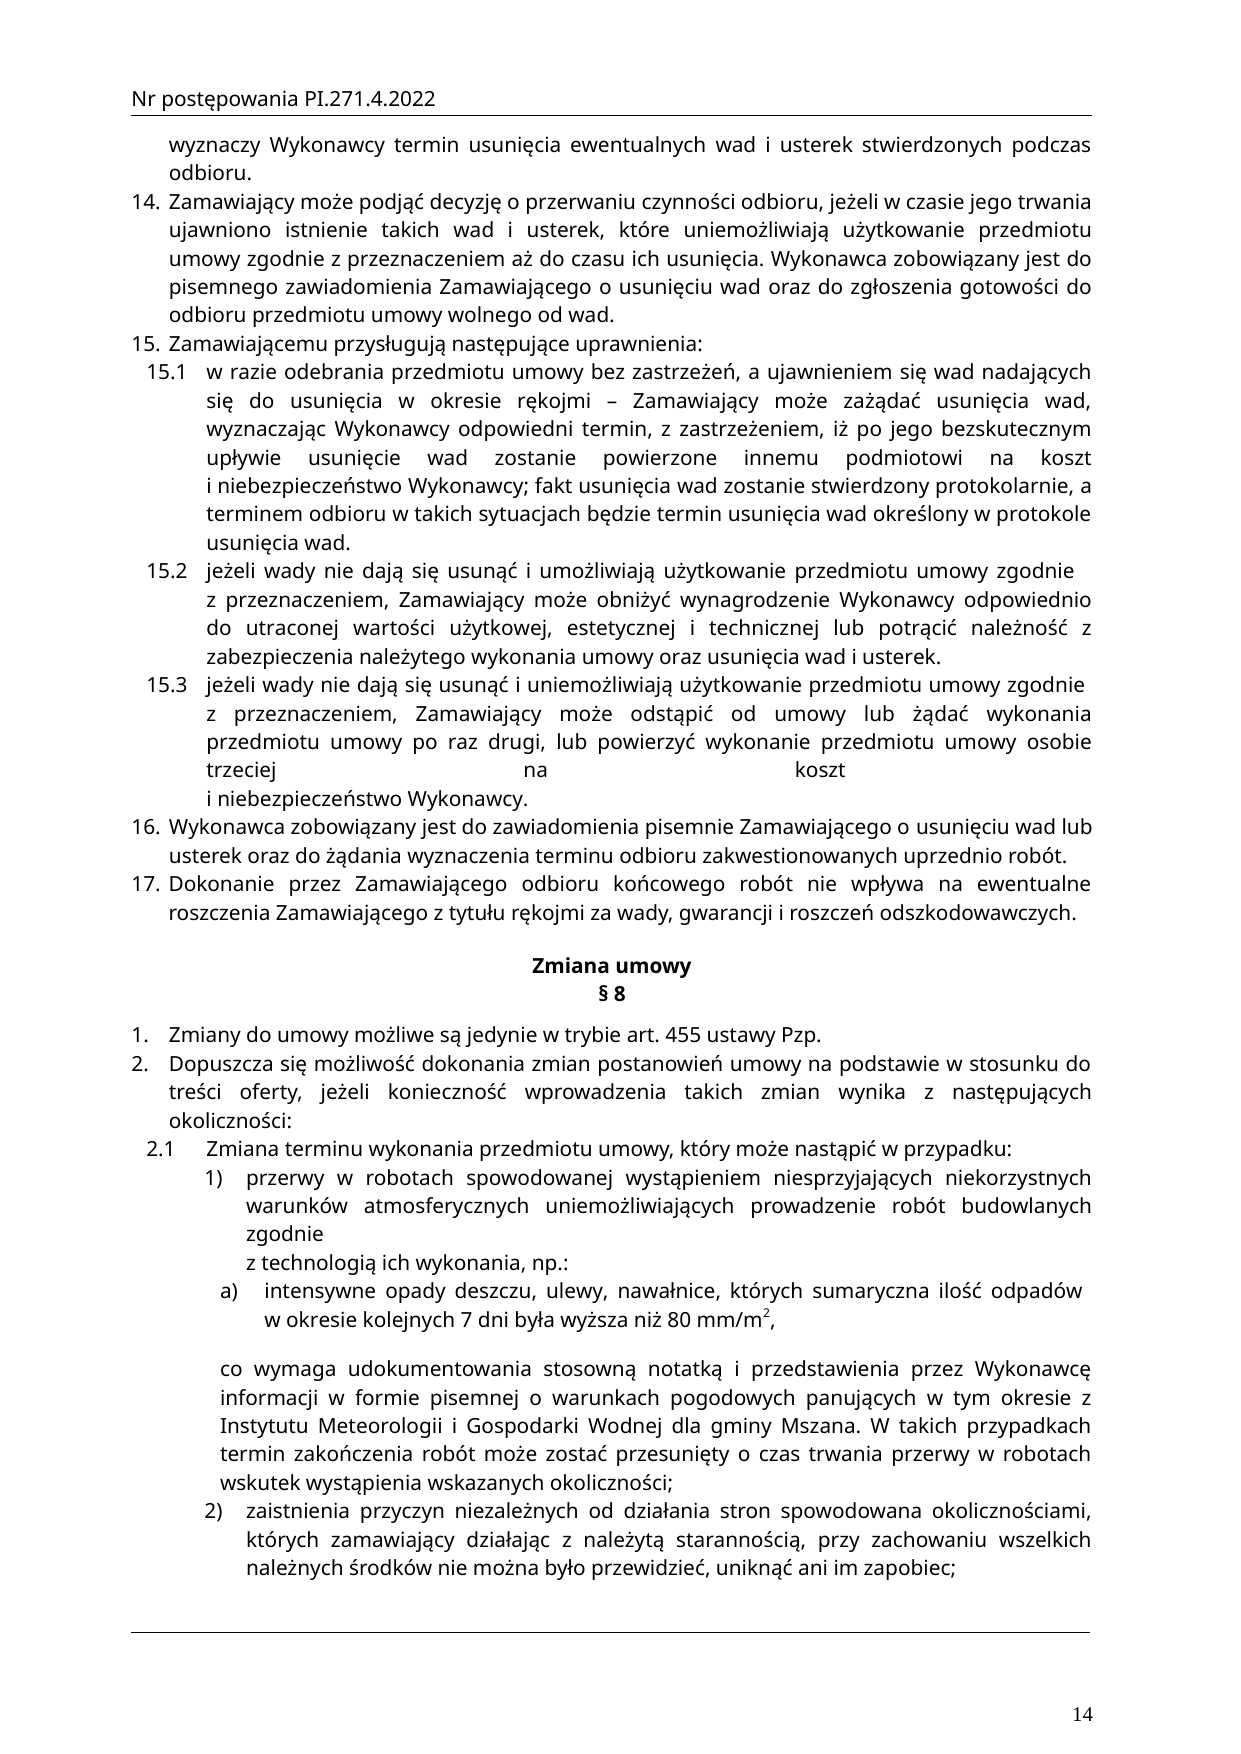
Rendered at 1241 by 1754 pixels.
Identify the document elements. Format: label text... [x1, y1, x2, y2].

list Zamawiający może podjąć decyzję o przerwaniu czynności odbioru, jeżeli w czasie jego trwania ujawniono istnienie takich wad i usterek, które uniemożliwiają użytkowanie przedmiotu umowy zgodnie z przeznaczeniem aż do czasu ich usunięcia. Wykonawca zobowiązany jest do pisemnego zawiadomienia Zamawiającego o usunięciu wad oraz do zgłoszenia gotowości do odbioru przedmiotu umowy wolnego od wad. [131, 187, 1092, 329]
list jeżeli wady nie dają się usunąć i umożliwiają użytkowanie przedmiotu umowy zgodnie z przeznaczeniem, Zamawiający może obniżyć wynagrodzenie Wykonawcy odpowiednio do utraconej wartości użytkowej, estetycznej i technicznej lub potrącić należność z zabezpieczenia należytego wykonania umowy oraz usunięcia wad i usterek. [146, 556, 1092, 670]
list Wykonawca zobowiązany jest do zawiadomienia pisemnie Zamawiającego o usunięciu wad lub usterek oraz do żądania wyznaczenia terminu odbioru zakwestionowanych uprzednio robót. [131, 812, 1092, 869]
list intensywne opady deszczu, ulewy, nawałnice, których sumaryczna ilość odpadów w okresie kolejnych 7 dni była wyższa niż 80 mm/m2, [220, 1276, 1092, 1333]
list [131, 130, 1092, 187]
list jeżeli wady nie dają się usunąć i uniemożliwiają użytkowanie przedmiotu umowy zgodnie z przeznaczeniem, Zamawiający może odstąpić od umowy lub żądać wykonania przedmiotu umowy po raz drugi, lub powierzyć wykonanie przedmiotu umowy osobie trzeciej na koszt i niebezpieczeństwo Wykonawcy. [146, 670, 1092, 812]
list zaistnienia przyczyn niezależnych od działania stron spowodowana okolicznościami, których zamawiający działając z należytą starannością, przy zachowaniu wszelkich należnych środków nie można było przewidzieć, uniknąć ani im zapobiec; [204, 1496, 1092, 1582]
list w razie odebrania przedmiotu umowy bez zastrzeżeń, a ujawnieniem się wad nadających się do usunięcia w okresie rękojmi – Zamawiający może zażądać usunięcia wad, wyznaczając Wykonawcy odpowiedni termin, z zastrzeżeniem, iż po jego bezskutecznym upływie usunięcie wad zostanie powierzone innemu podmiotowi na koszt i niebezpieczeństwo Wykonawcy; fakt usunięcia wad zostanie stwierdzony protokolarnie, a terminem odbioru w takich sytuacjach będzie termin usunięcia wad określony w protokole usunięcia wad. [146, 357, 1092, 556]
text Zmiana umowy [131, 951, 1092, 979]
list Zamawiającemu przysługują następujące uprawnienia: [131, 329, 1092, 357]
list Zmiana terminu wykonania przedmiotu umowy, który może nastąpić w przypadku: [146, 1134, 1092, 1163]
list Dokonanie przez Zamawiającego odbioru końcowego robót nie wpływa na ewentualne roszczenia Zamawiającego z tytułu rękojmi za wady, gwarancji i roszczeń odszkodowawczych. [131, 869, 1092, 926]
list Zmiany do umowy możliwe są jedynie w trybie art. 455 ustawy Pzp. [131, 1021, 1092, 1049]
list przerwy w robotach spowodowanej wystąpieniem niesprzyjających niekorzystnych warunków atmosferycznych uniemożliwiających prowadzenie robót budowlanych zgodnie z technologią ich wykonania, np.: [204, 1163, 1092, 1276]
subtitle § 8 [131, 979, 1092, 1008]
text co wymaga udokumentowania stosowną notatką i przedstawienia przez Wykonawcę informacji w formie pisemnej o warunkach pogodowych panujących w tym okresie z Instytutu Meteorologii i Gospodarki Wodnej dla gminy Mszana. W takich przypadkach termin zakończenia robót może zostać przesunięty o czas trwania przerwy w robotach wskutek wystąpienia wskazanych okoliczności; [220, 1354, 1092, 1496]
list Dopuszcza się możliwość dokonania zmian postanowień umowy na podstawie w stosunku do treści oferty, jeżeli konieczność wprowadzenia takich zmian wynika z następujących okoliczności: [131, 1049, 1092, 1134]
